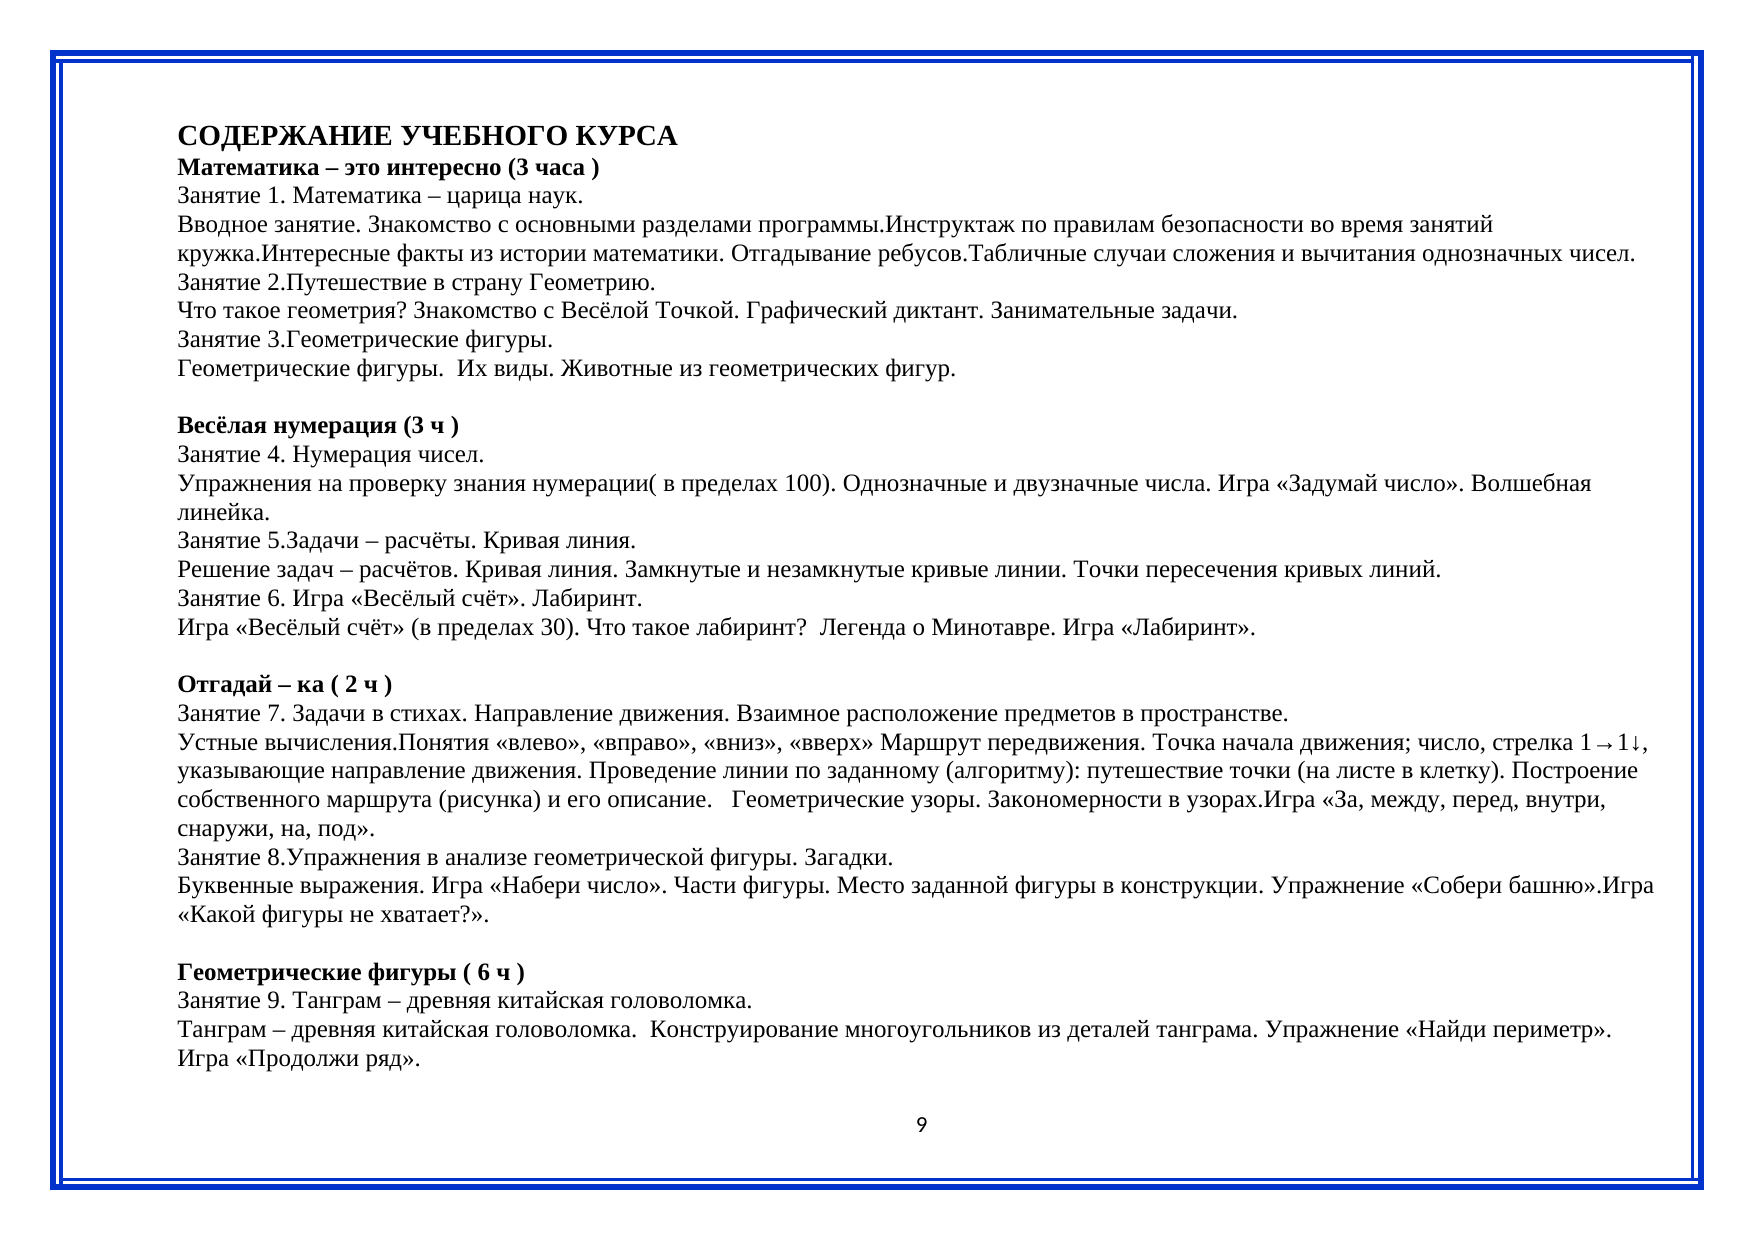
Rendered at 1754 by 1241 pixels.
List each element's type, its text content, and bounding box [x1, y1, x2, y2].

text Занятие 5.Задачи – расчёты. Кривая линия. [177, 525, 1666, 554]
text Занятие 4. Нумерация чисел. [177, 439, 1666, 468]
text Вводное занятие. Знакомство с основными разделами программы.Инструктаж по правилам безопасности во время занятий кружка.Интересные факты из истории математики. Отгадывание ребусов.Табличные случаи сложения и вычитания однозначных чисел. [177, 209, 1666, 267]
text Математика – это интересно (3 часа ) [177, 152, 1666, 180]
text Отгадай – ка ( 2 ч ) [177, 669, 1666, 698]
text Геометрические фигуры. Их виды. Животные из геометрических фигур. [177, 353, 1666, 382]
text Занятие 9. Танграм – древняя китайская головоломка. [177, 985, 1666, 1014]
text Занятие 6. Игра «Весёлый счёт». Лабиринт. [177, 583, 1666, 612]
text Занятие 7. Задачи в стихах. Направление движения. Взаимное расположение предметов в пространстве. [177, 698, 1666, 727]
text Буквенные выражения. Игра «Набери число». Части фигуры. Место заданной фигуры в конструкции. Упражнение «Собери башню».Игра «Какой фигуры не хватает?». [177, 870, 1666, 928]
text СОДЕРЖАНИЕ УЧЕБНОГО КУРСА [177, 118, 1666, 152]
text Занятие 3.Геометрические фигуры. [177, 324, 1666, 353]
text Занятие 2.Путешествие в страну Геометрию. [177, 267, 1666, 295]
text Игра «Весёлый счёт» (в пределах 30). Что такое лабиринт? Легенда о Минотавре. Игра «Лабиринт». [177, 612, 1666, 640]
text Весёлая нумерация (3 ч ) [177, 410, 1666, 439]
text Занятие 8.Упражнения в анализе геометрической фигуры. Загадки. [177, 842, 1666, 870]
text Устные вычисления.Понятия «влево», «вправо», «вниз», «вверх» Маршрут передвижения. Точка начала движения; число, стрелка 1→1↓, указывающие направление движения. Проведение линии по заданному (алгоритму): путешествие точки (на листе в клетку). Построение собственного маршрута (рисунка) и его описание. Геометрические узоры. Закономерности в узорах.Игра «За, между, перед, внутри, снаружи, на, под». [177, 727, 1666, 842]
text Занятие 1. Математика – царица наук. [177, 180, 1666, 209]
text Танграм – древняя китайская головоломка. Конструирование многоугольников из деталей танграма. Упражнение «Найди периметр». Игра «Продолжи ряд». [177, 1014, 1666, 1072]
text Геометрические фигуры ( 6 ч ) [177, 957, 1666, 985]
text Решение задач – расчётов. Кривая линия. Замкнутые и незамкнутые кривые линии. Точки пересечения кривых линий. [177, 554, 1666, 583]
text Что такое геометрия? Знакомство с Весёлой Точкой. Графический диктант. Занимательные задачи. [177, 295, 1666, 324]
text Упражнения на проверку знания нумерации( в пределах 100). Однозначные и двузначные числа. Игра «Задумай число». Волшебная линейка. [177, 468, 1666, 525]
